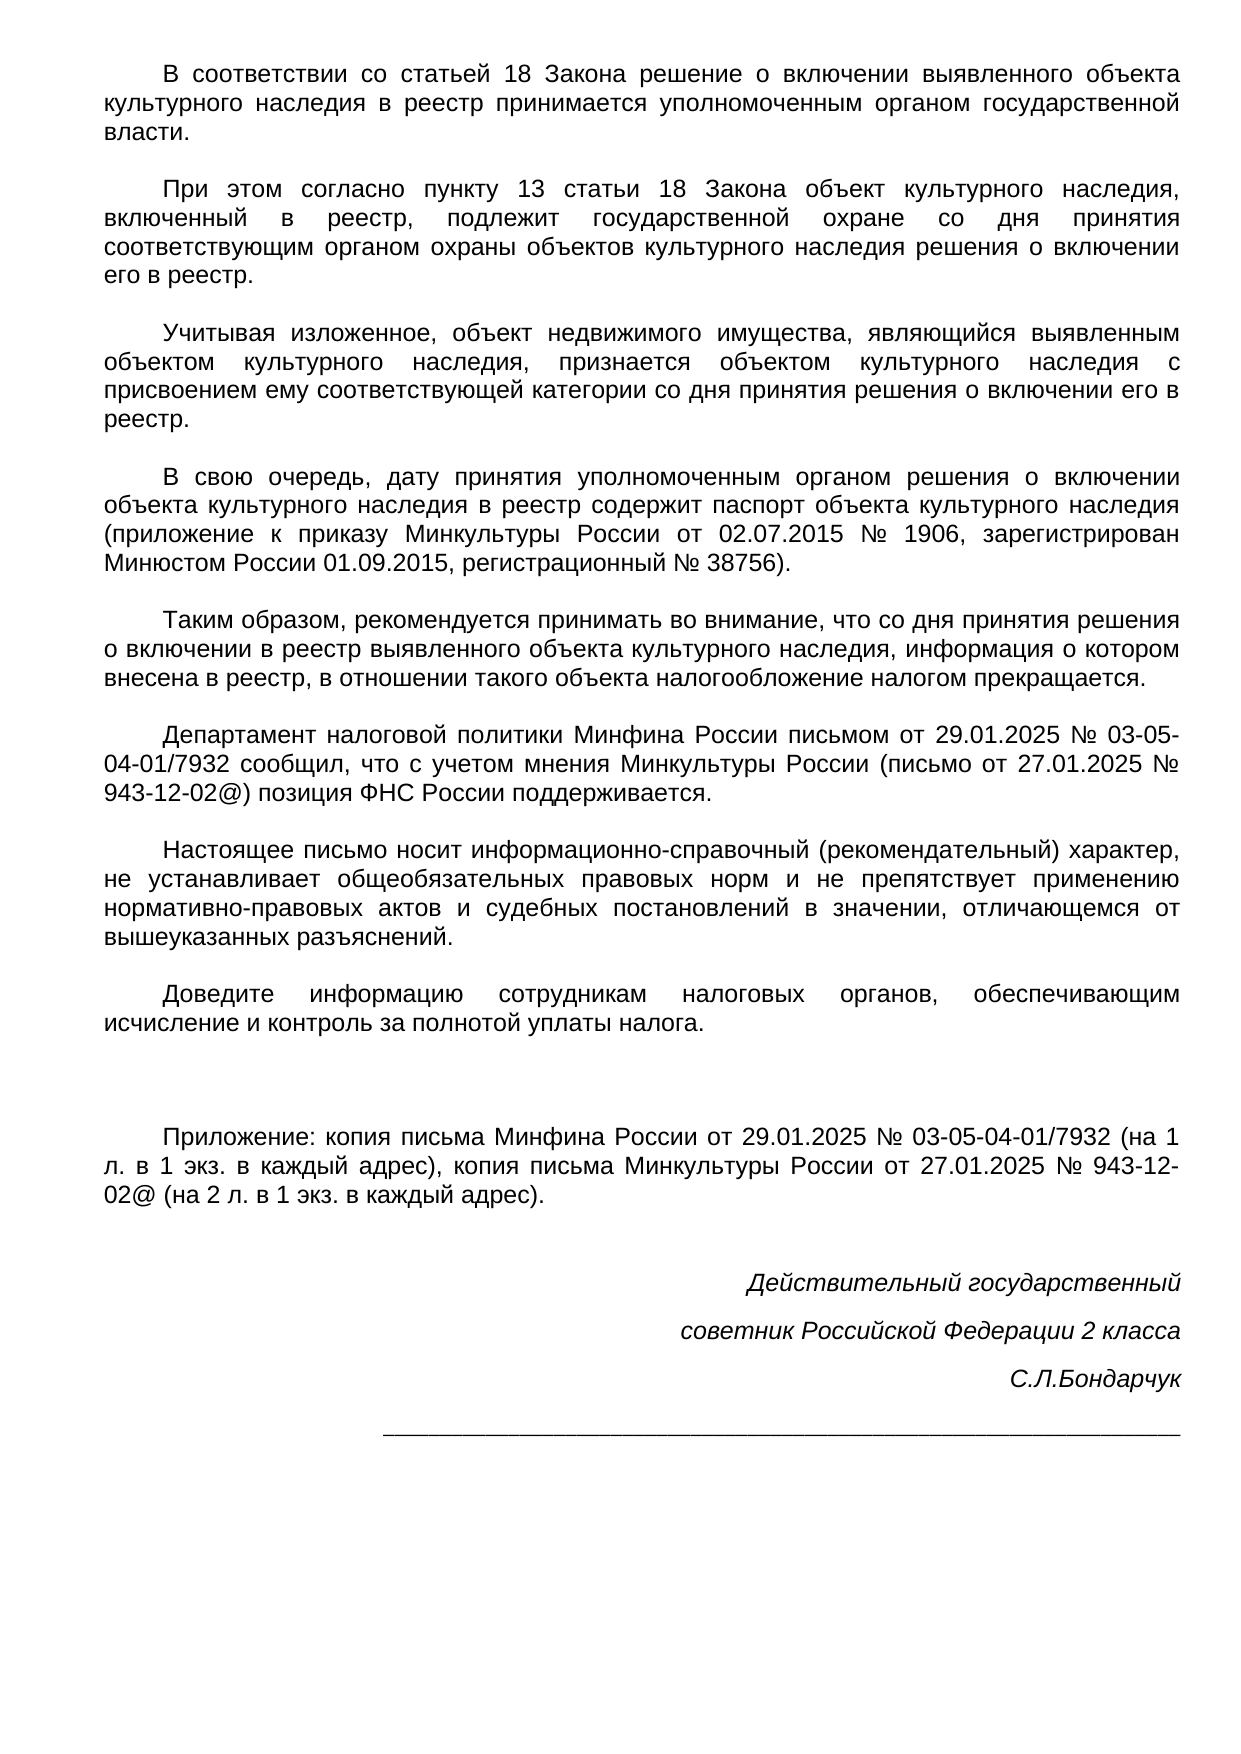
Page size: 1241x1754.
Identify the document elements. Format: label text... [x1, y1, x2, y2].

text В свою очередь, дату принятия уполномоченным органом решения о включении объекта культурного наследия в реестр содержит паспорт объекта культурного наследия (приложение к приказу Минкультуры России от 02.07.2015 № 1906, зарегистрирован Минюстом России 01.09.2015, регистрационный № 38756). [103, 462, 1181, 577]
text Приложение: копия письма Минфина России от 29.01.2025 № 03-05-04-01/7932 (на 1 л. в 1 экз. в каждый адрес), копия письма Минкультуры России от 27.01.2025 № 943-12-02@ (на 2 л. в 1 экз. в каждый адрес). [103, 1122, 1181, 1208]
text советник Российской Федерации 2 класса [103, 1316, 1181, 1344]
text Таким образом, рекомендуется принимать во внимание, что со дня принятия решения о включении в реестр выявленного объекта культурного наследия, информация о котором внесена в реестр, в отношении такого объекта налогообложение налогом прекращается. [103, 605, 1181, 692]
text В соответствии со статьей 18 Закона решение о включении выявленного объекта культурного наследия в реестр принимается уполномоченным органом государственной власти. [103, 59, 1181, 145]
text ______________________________________________________________________ [103, 1411, 1181, 1439]
text Действительный государственный [103, 1237, 1181, 1297]
text Департамент налоговой политики Минфина России письмом от 29.01.2025 № 03-05-04-01/7932 сообщил, что с учетом мнения Минкультуры России (письмо от 27.01.2025 № 943-12-02@) позиция ФНС России поддерживается. [103, 720, 1181, 807]
text Настоящее письмо носит информационно-справочный (рекомендательный) характер, не устанавливает общеобязательных правовых норм и не препятствует применению нормативно-правовых актов и судебных постановлений в значении, отличающемся от вышеуказанных разъяснений. [103, 835, 1181, 950]
text При этом согласно пункту 13 статьи 18 Закона объект культурного наследия, включенный в реестр, подлежит государственной охране со дня принятия соответствующим органом охраны объектов культурного наследия решения о включении его в реестр. [103, 174, 1181, 289]
text С.Л.Бондарчук [103, 1363, 1181, 1392]
text Учитывая изложенное, объект недвижимого имущества, являющийся выявленным объектом культурного наследия, признается объектом культурного наследия с присвоением ему соответствующей категории со дня принятия решения о включении его в реестр. [103, 318, 1181, 433]
text Доведите информацию сотрудникам налоговых органов, обеспечивающим исчисление и контроль за полнотой уплаты налога. [103, 979, 1181, 1037]
